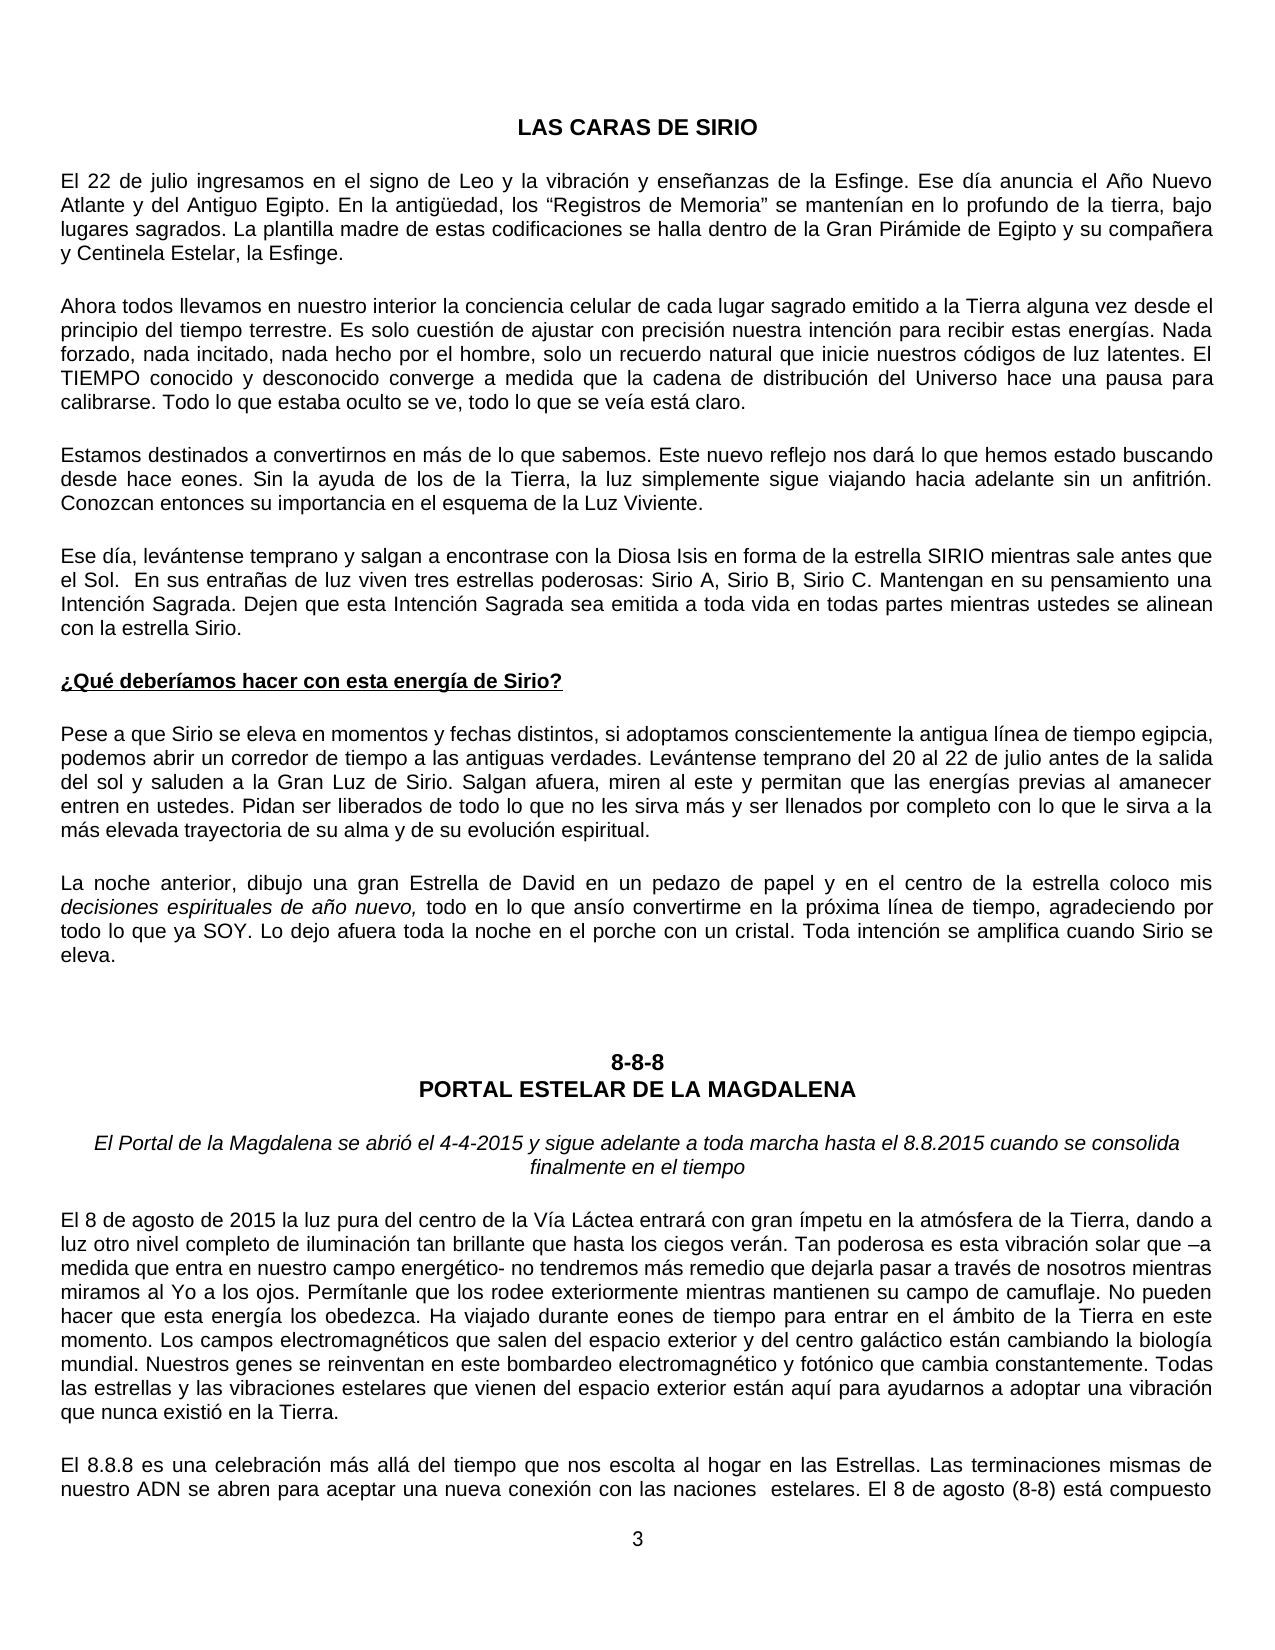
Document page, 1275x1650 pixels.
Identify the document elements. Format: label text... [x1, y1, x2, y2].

text El 8 de agosto de 2015 la luz pura del centro de la Vía Láctea entrará con gran ímpetu en la atmósfera de la Tierra, dando a luz otro nivel completo de iluminación tan brillante que hasta los ciegos verán. Tan poderosa es esta vibración solar que –a medida que entra en nuestro campo energético- no tendremos más remedio que dejarla pasar a través de nosotros mientras miramos al Yo a los ojos. Permítanle que los rodee exteriormente mientras mantienen su campo de camuflaje. No pueden hacer que esta energía los obedezca. Ha viajado durante eones de tiempo para entrar en el ámbito de la Tierra en este momento. Los campos electromagnéticos que salen del espacio exterior y del centro galáctico están cambiando la biología mundial. Nuestros genes se reinventan en este bombardeo electromagnético y fotónico que cambia constantemente. Todas las estrellas y las vibraciones estelares que vienen del espacio exterior están aquí para ayudarnos a adoptar una vibración que nunca existió en la Tierra. [60, 1208, 1214, 1424]
text La noche anterior, dibujo una gran Estrella de David en un pedazo de papel y en el centro de la estrella coloco mis decisiones espirituales de año nuevo, todo en lo que ansío convertirme en la próxima línea de tiempo, agradeciendo por todo lo que ya SOY. Lo dejo afuera toda la noche en el porche con un cristal. Toda intención se amplifica cuando Sirio se eleva. [60, 871, 1214, 967]
text LAS CARAS DE SIRIO [60, 113, 1214, 140]
text PORTAL ESTELAR DE LA MAGDALENA [60, 1076, 1214, 1102]
text Pese a que Sirio se eleva en momentos y fechas distintos, si adoptamos conscientemente la antigua línea de tiempo egipcia, podemos abrir un corredor de tiempo a las antiguas verdades. Levántense temprano del 20 al 22 de julio antes de la salida del sol y saluden a la Gran Luz de Sirio. Salgan afuera, miren al este y permitan que las energías previas al amanecer entren en ustedes. Pidan ser liberados de todo lo que no les sirva más y ser llenados por completo con lo que le sirva a la más elevada trayectoria de su alma y de su evolución espiritual. [60, 722, 1214, 842]
text ¿Qué deberíamos hacer con esta energía de Sirio? [60, 669, 1214, 693]
text El 22 de julio ingresamos en el signo de Leo y la vibración y enseñanzas de la Esfinge. Ese día anuncia el Año Nuevo Atlante y del Antiguo Egipto. En la antigüedad, los “Registros de Memoria” se mantenían en lo profundo de la tierra, bajo lugares sagrados. La plantilla madre de estas codificaciones se halla dentro de la Gran Pirámide de Egipto y su compañera y Centinela Estelar, la Esfinge. [60, 169, 1214, 265]
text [60, 1453, 1214, 1501]
text Ese día, levántense temprano y salgan a encontrase con la Diosa Isis en forma de la estrella SIRIO mientras sale antes que el Sol. En sus entrañas de luz viven tres estrellas poderosas: Sirio A, Sirio B, Sirio C. Mantengan en su pensamiento una Intención Sagrada. Dejen que esta Intención Sagrada sea emitida a toda vida en todas partes mientras ustedes se alinean con la estrella Sirio. [60, 544, 1214, 640]
text Estamos destinados a convertirnos en más de lo que sabemos. Este nuevo reflejo nos dará lo que hemos estado buscando desde hace eones. Sin la ayuda de los de la Tierra, la luz simplemente sigue viajando hacia adelante sin un anfitrión. Conozcan entonces su importancia en el esquema de la Luz Viviente. [60, 443, 1214, 515]
text Ahora todos llevamos en nuestro interior la conciencia celular de cada lugar sagrado emitido a la Tierra alguna vez desde el principio del tiempo terrestre. Es solo cuestión de ajustar con precisión nuestra intención para recibir estas energías. Nada forzado, nada incitado, nada hecho por el hombre, solo un recuerdo natural que inicie nuestros códigos de luz latentes. El TIEMPO conocido y desconocido converge a medida que la cadena de distribución del Universo hace una pausa para calibrarse. Todo lo que estaba oculto se ve, todo lo que se veía está claro. [60, 294, 1214, 414]
text El Portal de la Magdalena se abrió el 4-4-2015 y sigue adelante a toda marcha hasta el 8.8.2015 cuando se consolida finalmente en el tiempo [60, 1131, 1214, 1179]
text 8-8-8 [60, 1049, 1214, 1076]
